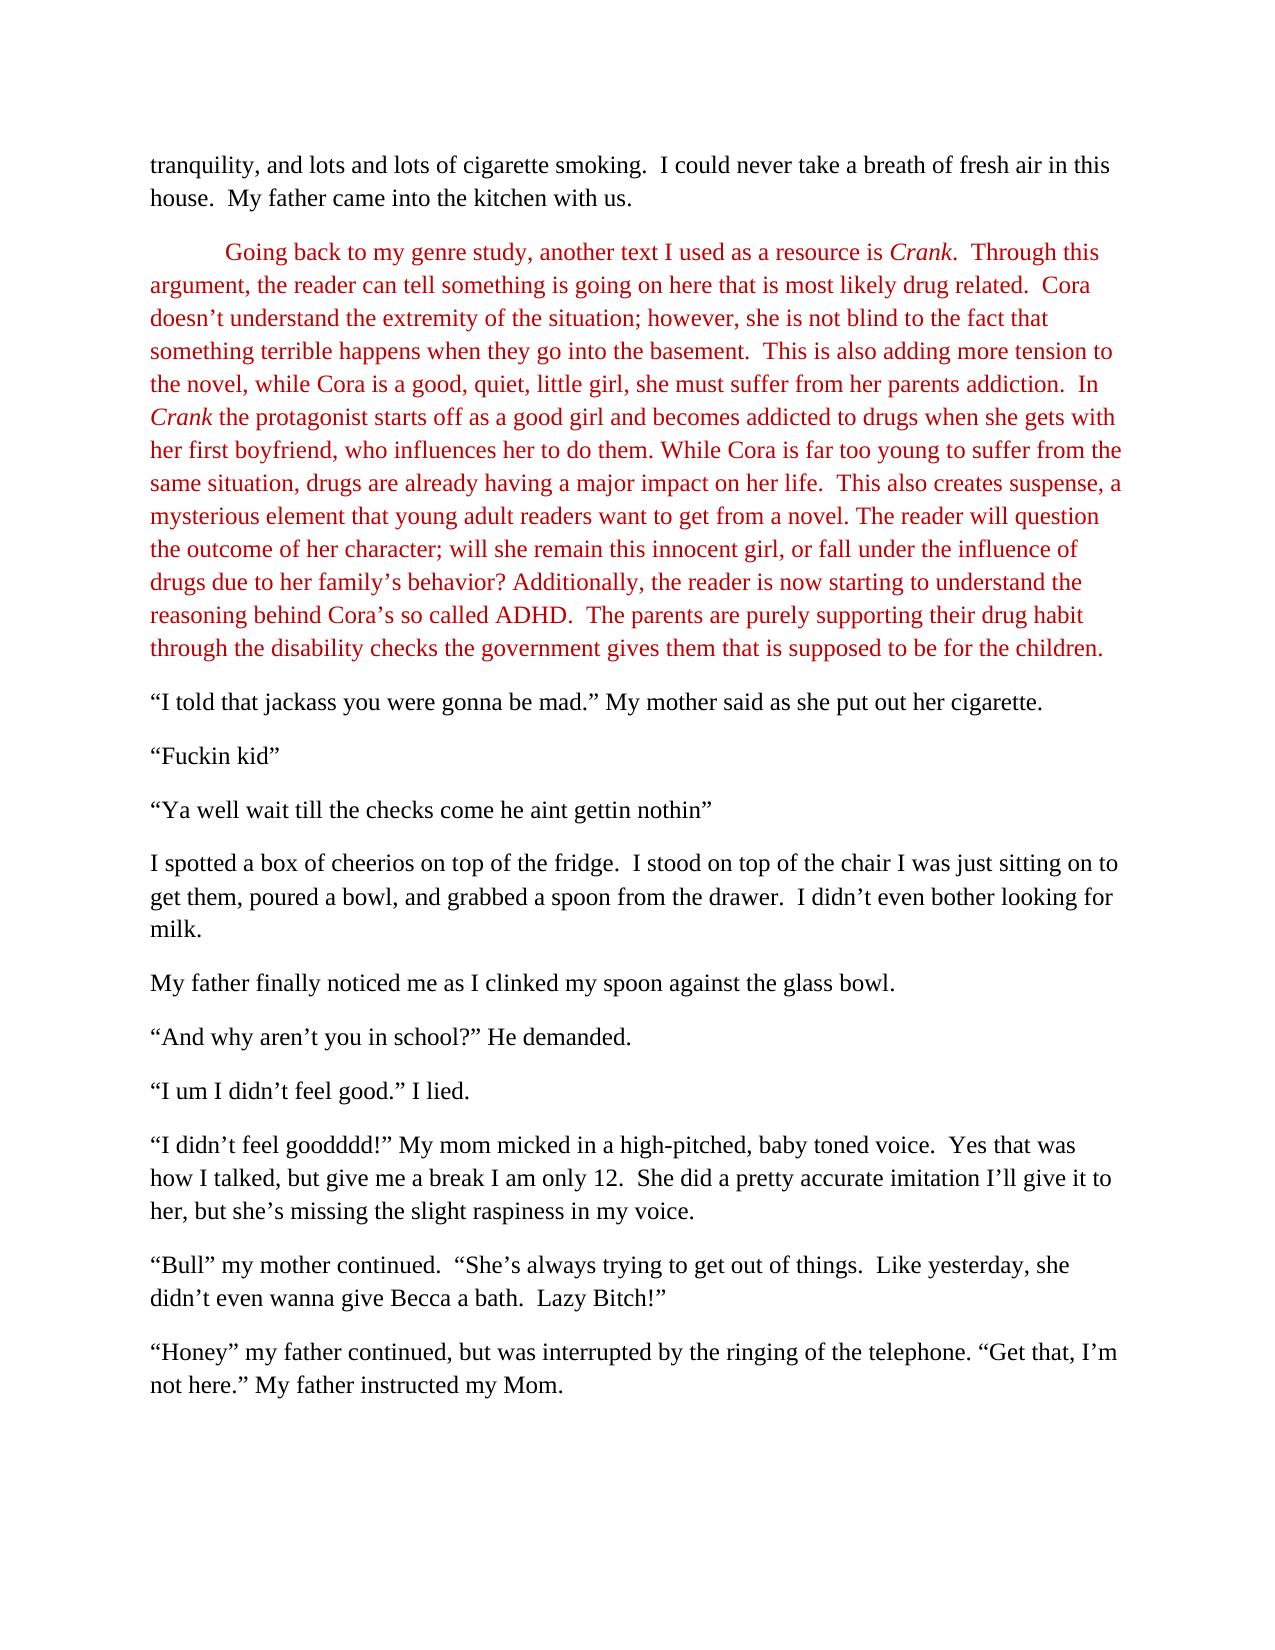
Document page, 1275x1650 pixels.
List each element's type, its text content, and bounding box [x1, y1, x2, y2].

text “And why aren’t you in school?” He demanded. [150, 1022, 1125, 1051]
text “I um I didn’t feel good.” I lied. [150, 1076, 1125, 1105]
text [150, 150, 1125, 212]
text “I didn’t feel goodddd!” My mom micked in a high-pitched, baby toned voice. Yes that was how I talked, but give me a break I am only 12. She did a pretty accurate imitation I’ll give it to her, but she’s missing the slight raspiness in my voice. [150, 1130, 1125, 1225]
text “Fuckin kid” [150, 741, 1125, 769]
text I spotted a box of cheerios on top of the fridge. I stood on top of the chair I was just sitting on to get them, poured a bowl, and grabbed a spoon from the drawer. I didn’t even bother looking for milk. [150, 848, 1125, 943]
text My father finally noticed me as I clinked my spoon against the glass bowl. [150, 968, 1125, 997]
text “I told that jackass you were gonna be mad.” My mother said as she put out her cigarette. [150, 687, 1125, 716]
text “Ya well wait till the checks come he aint gettin nothin” [150, 795, 1125, 823]
text “Bull” my mother continued. “She’s always trying to get out of things. Like yesterday, she didn’t even wanna give Becca a bath. Lazy Bitch!” [150, 1250, 1125, 1312]
text Going back to my genre study, another text I used as a resource is Crank. Through this argument, the reader can tell something is going on here that is most likely drug related. Cora doesn’t understand the extremity of the situation; however, she is not blind to the fact that something terrible happens when they go into the basement. This is also adding more tension to the novel, while Cora is a good, quiet, little girl, she must suffer from her parents addiction. In Crank the protagonist starts off as a good girl and becomes addicted to drugs when she gets with her first boyfriend, who influences her to do them. While Cora is far too young to suffer from the same situation, drugs are already having a major impact on her life. This also creates suspense, a mysterious element that young adult readers want to get from a novel. The reader will question the outcome of her character; will she remain this innocent girl, or fall under the influence of drugs due to her family’s behavior? Additionally, the reader is now starting to understand the reasoning behind Cora’s so called ADHD. The parents are purely supporting their drug habit through the disability checks the government gives them that is supposed to be for the children. [150, 237, 1125, 662]
text “Honey” my father continued, but was interrupted by the ringing of the telephone. “Get that, I’m not here.” My father instructed my Mom. [150, 1337, 1125, 1398]
